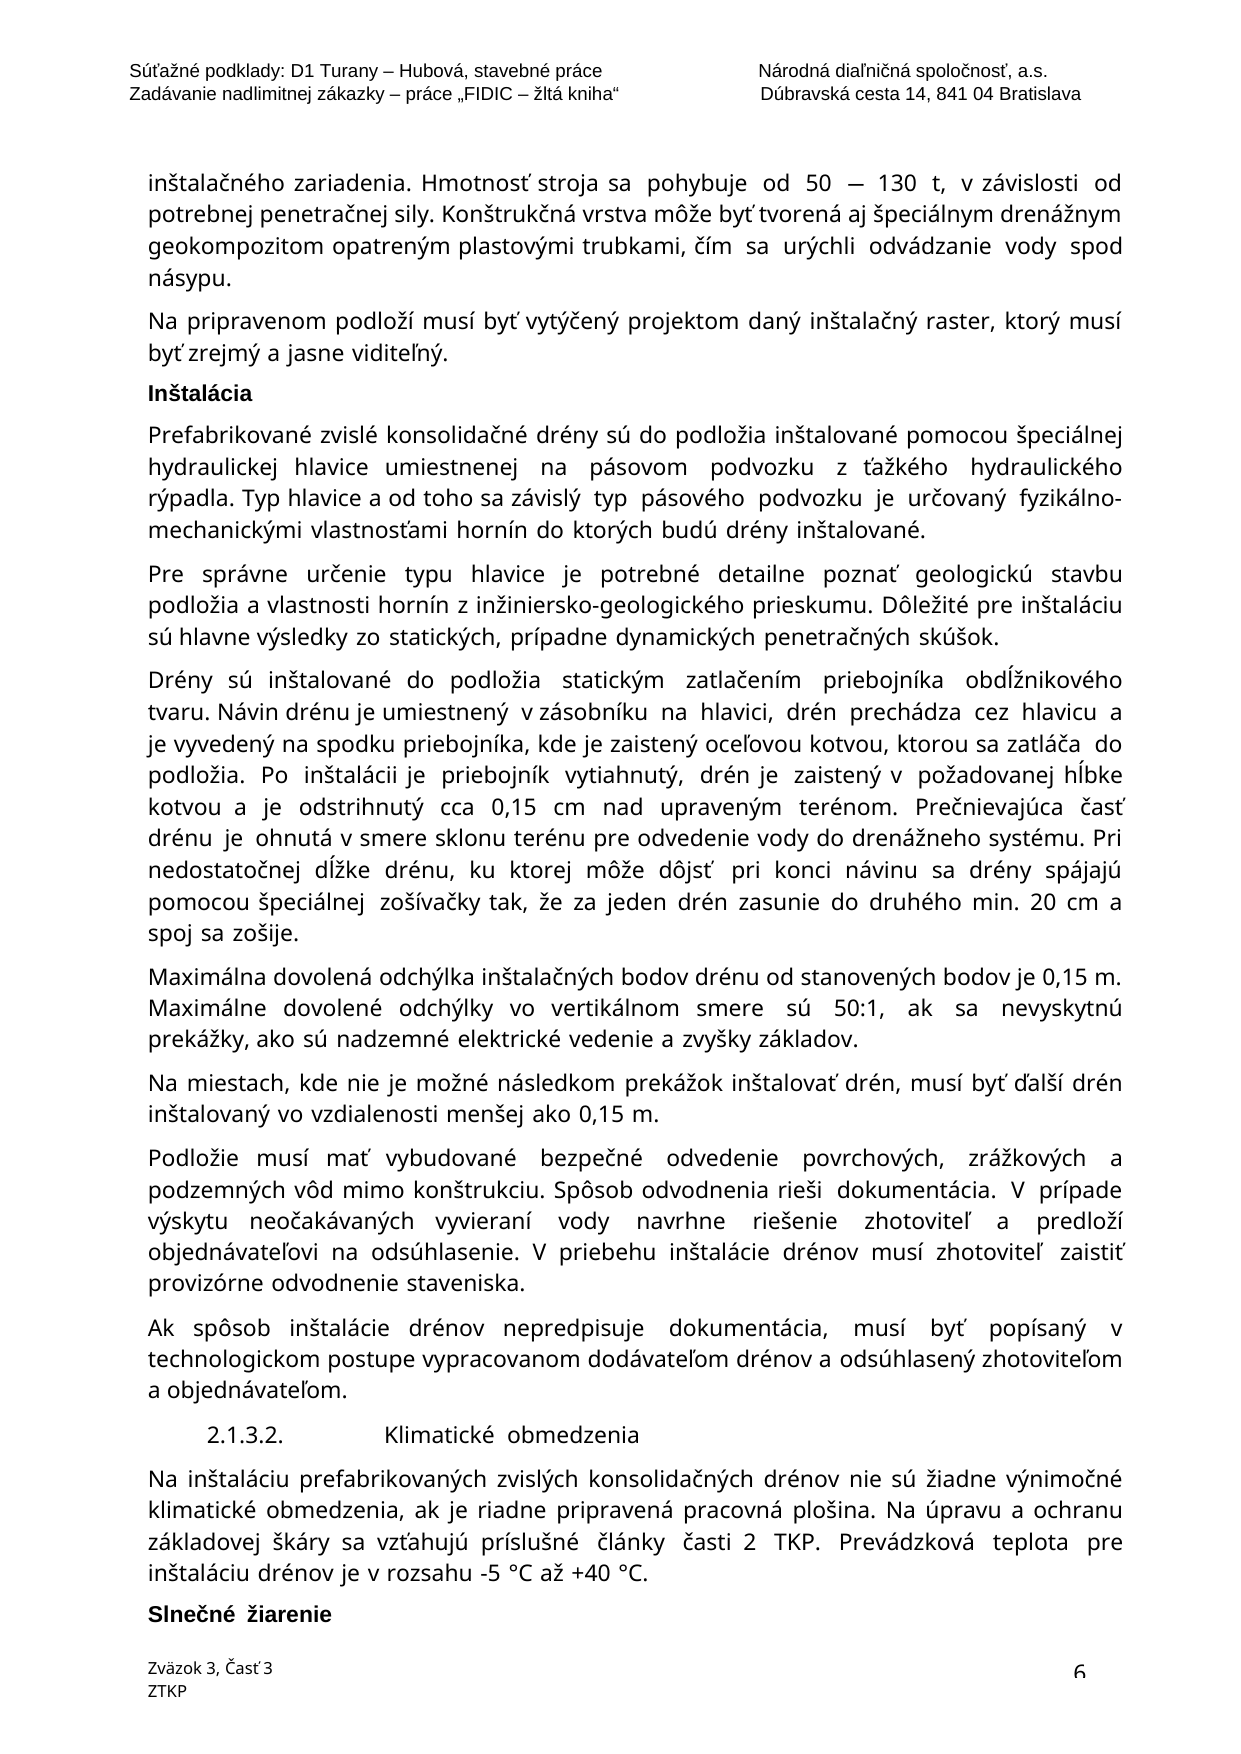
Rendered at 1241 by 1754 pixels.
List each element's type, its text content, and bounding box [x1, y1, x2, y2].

text Podložie musí mať vybudované bezpečné odvedenie povrchových, zrážkových a podzemných vôd mimo konštrukciu. Spôsob odvodnenia rieši dokumentácia. V prípade výskytu neočakávaných vyvieraní vody navrhne riešenie zhotoviteľ a predloží objednávateľovi na odsúhlasenie. V priebehu inštalácie drénov musí zhotoviteľ zaistiť provizórne odvodnenie staveniska. [148, 1142, 1123, 1299]
text Prefabrikované zvislé konsolidačné drény sú do podložia inštalované pomocou špeciálnej hydraulickej hlavice umiestnenej na pásovom podvozku z ťažkého hydraulického rýpadla. Typ hlavice a od toho sa závislý typ pásového podvozku je určovaný fyzikálno- mechanickými vlastnosťami hornín do ktorých budú drény inštalované. [148, 419, 1123, 545]
text Drény sú inštalované do podložia statickým zatlačením priebojníka obdĺžnikového tvaru. Návin drénu je umiestnený v zásobníku na hlavici, drén prechádza cez hlavicu a je vyvedený na spodku priebojníka, kde je zaistený oceľovou kotvou, ktorou sa zatláča do podložia. Po inštalácii je priebojník vytiahnutý, drén je zaistený v požadovanej hĺbke kotvou a je odstrihnutý cca 0,15 cm nad upraveným terénom. Prečnievajúca časť drénu je ohnutá v smere sklonu terénu pre odvedenie vody do drenážneho systému. Pri nedostatočnej dĺžke drénu, ku ktorej môže dôjsť pri konci návinu sa drény spájajú pomocou špeciálnej zošívačky tak, že za jeden drén zasunie do druhého min. 20 cm a spoj sa zošije. [148, 664, 1123, 948]
text Inštalácia [148, 380, 1134, 406]
text Pre správne určenie typu hlavice je potrebné detailne poznať geologickú stavbu podložia a vlastnosti hornín z inžiniersko-geologického prieskumu. Dôležité pre inštaláciu sú hlavne výsledky zo statických, prípadne dynamických penetračných skúšok. [148, 558, 1123, 652]
text Na inštaláciu prefabrikovaných zvislých konsolidačných drénov nie sú žiadne výnimočné klimatické obmedzenia, ak je riadne pripravená pracovná plošina. Na úpravu a ochranu základovej škáry sa vzťahujú príslušné články časti 2 TKP. Prevádzková teplota pre inštaláciu drénov je v rozsahu -5 °C až +40 °C. [148, 1463, 1123, 1589]
text Na pripravenom podloží musí byť vytýčený projektom daný inštalačný raster, ktorý musí byť zrejmý a jasne viditeľný. [148, 305, 1123, 368]
list Klimatické obmedzenia [207, 1419, 1134, 1450]
text Maximálna dovolená odchýlka inštalačných bodov drénu od stanovených bodov je 0,15 m. Maximálne dovolené odchýlky vo vertikálnom smere sú 50:1, ak sa nevyskytnú prekážky, ako sú nadzemné elektrické vedenie a zvyšky základov. [148, 960, 1123, 1054]
text Na miestach, kde nie je možné následkom prekážok inštalovať drén, musí byť ďalší drén inštalovaný vo vzdialenosti menšej ako 0,15 m. [148, 1067, 1123, 1129]
text Ak spôsob inštalácie drénov nepredpisuje dokumentácia, musí byť popísaný v technologickom postupe vypracovanom dodávateľom drénov a odsúhlasený zhotoviteľom a objednávateľom. [148, 1312, 1123, 1406]
text inštalačného zariadenia. Hmotnosť stroja sa pohybuje od 50 – 130 t, v závislosti od potrebnej penetračnej sily. Konštrukčná vrstva môže byť tvorená aj špeciálnym drenážnym geokompozitom opatreným plastovými trubkami, čím sa urýchli odvádzanie vody spod násypu. [148, 167, 1123, 293]
text Slnečné žiarenie [148, 1601, 1134, 1627]
